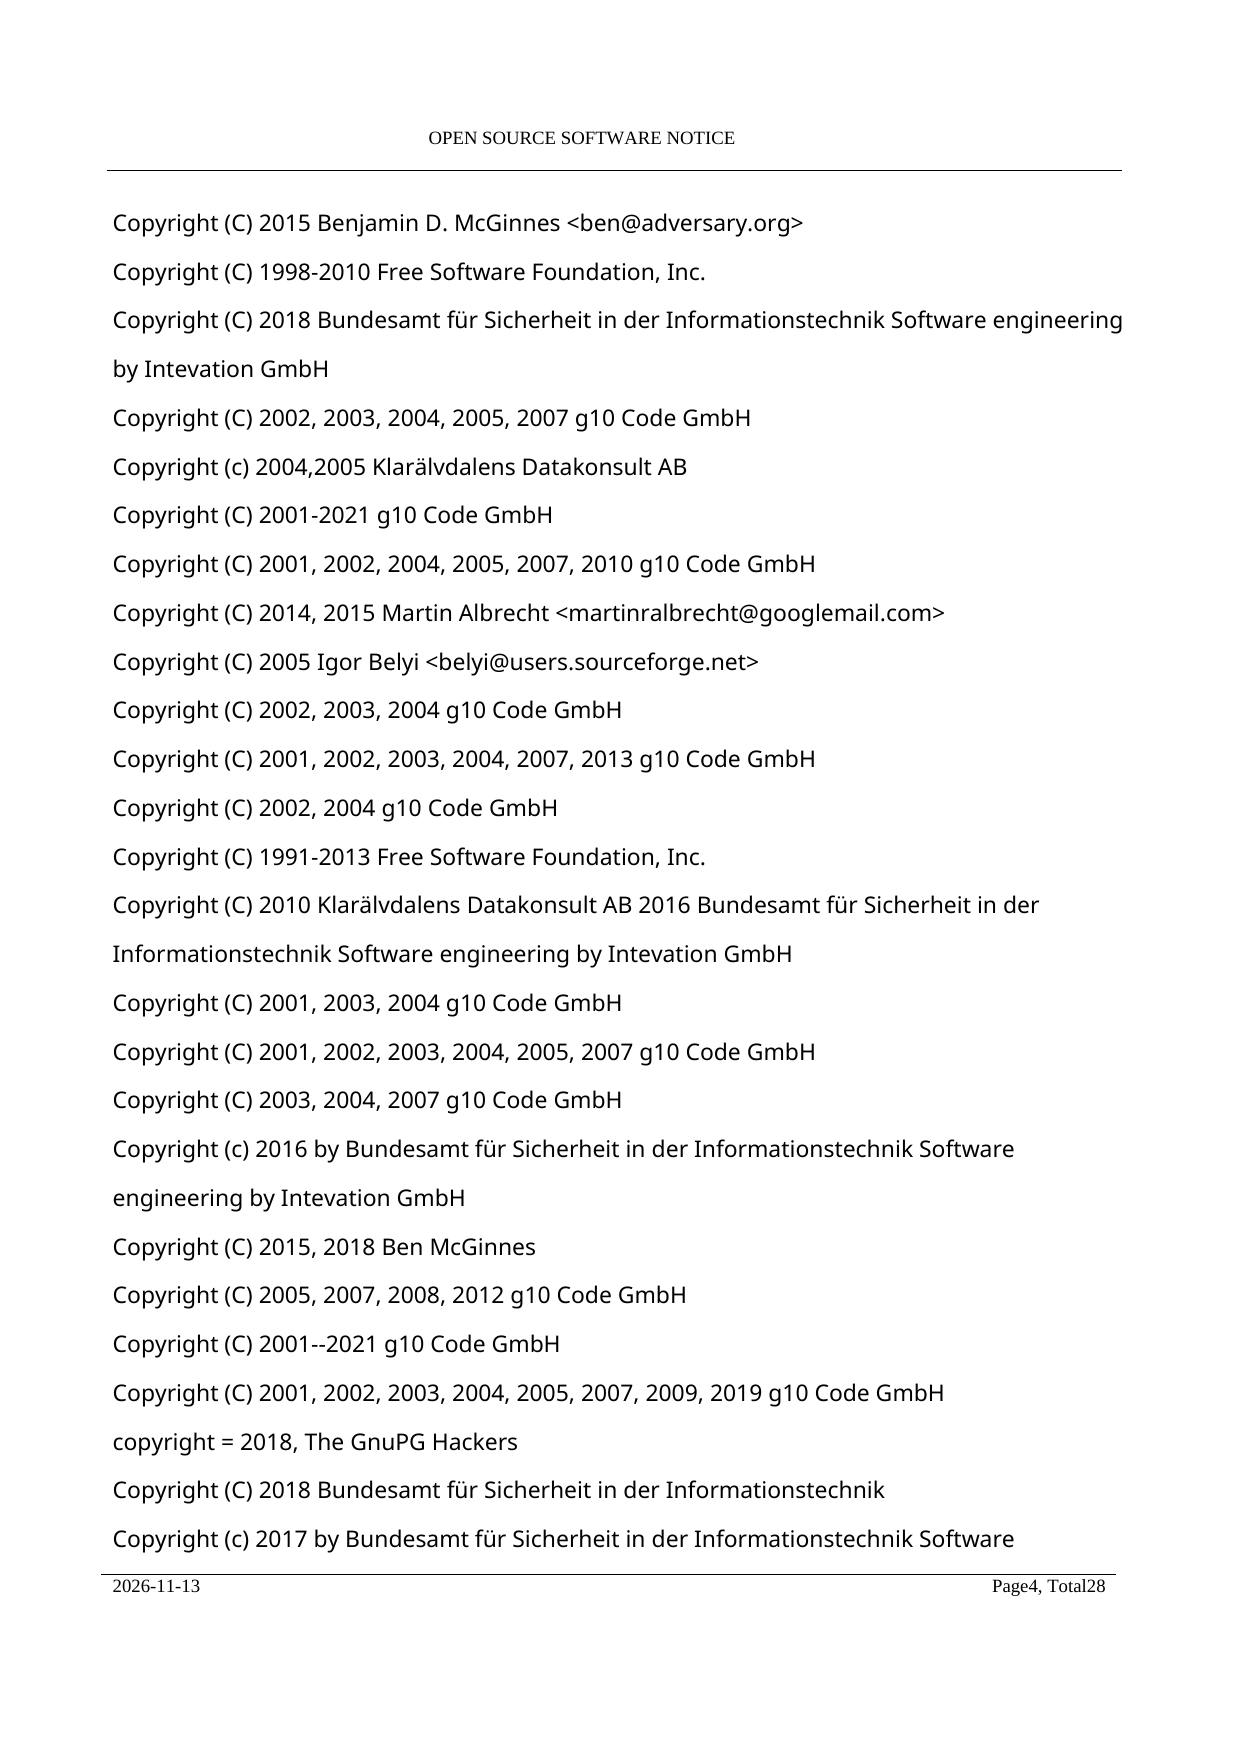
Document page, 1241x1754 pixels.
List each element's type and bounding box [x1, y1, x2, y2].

text [112, 206, 1128, 1555]
